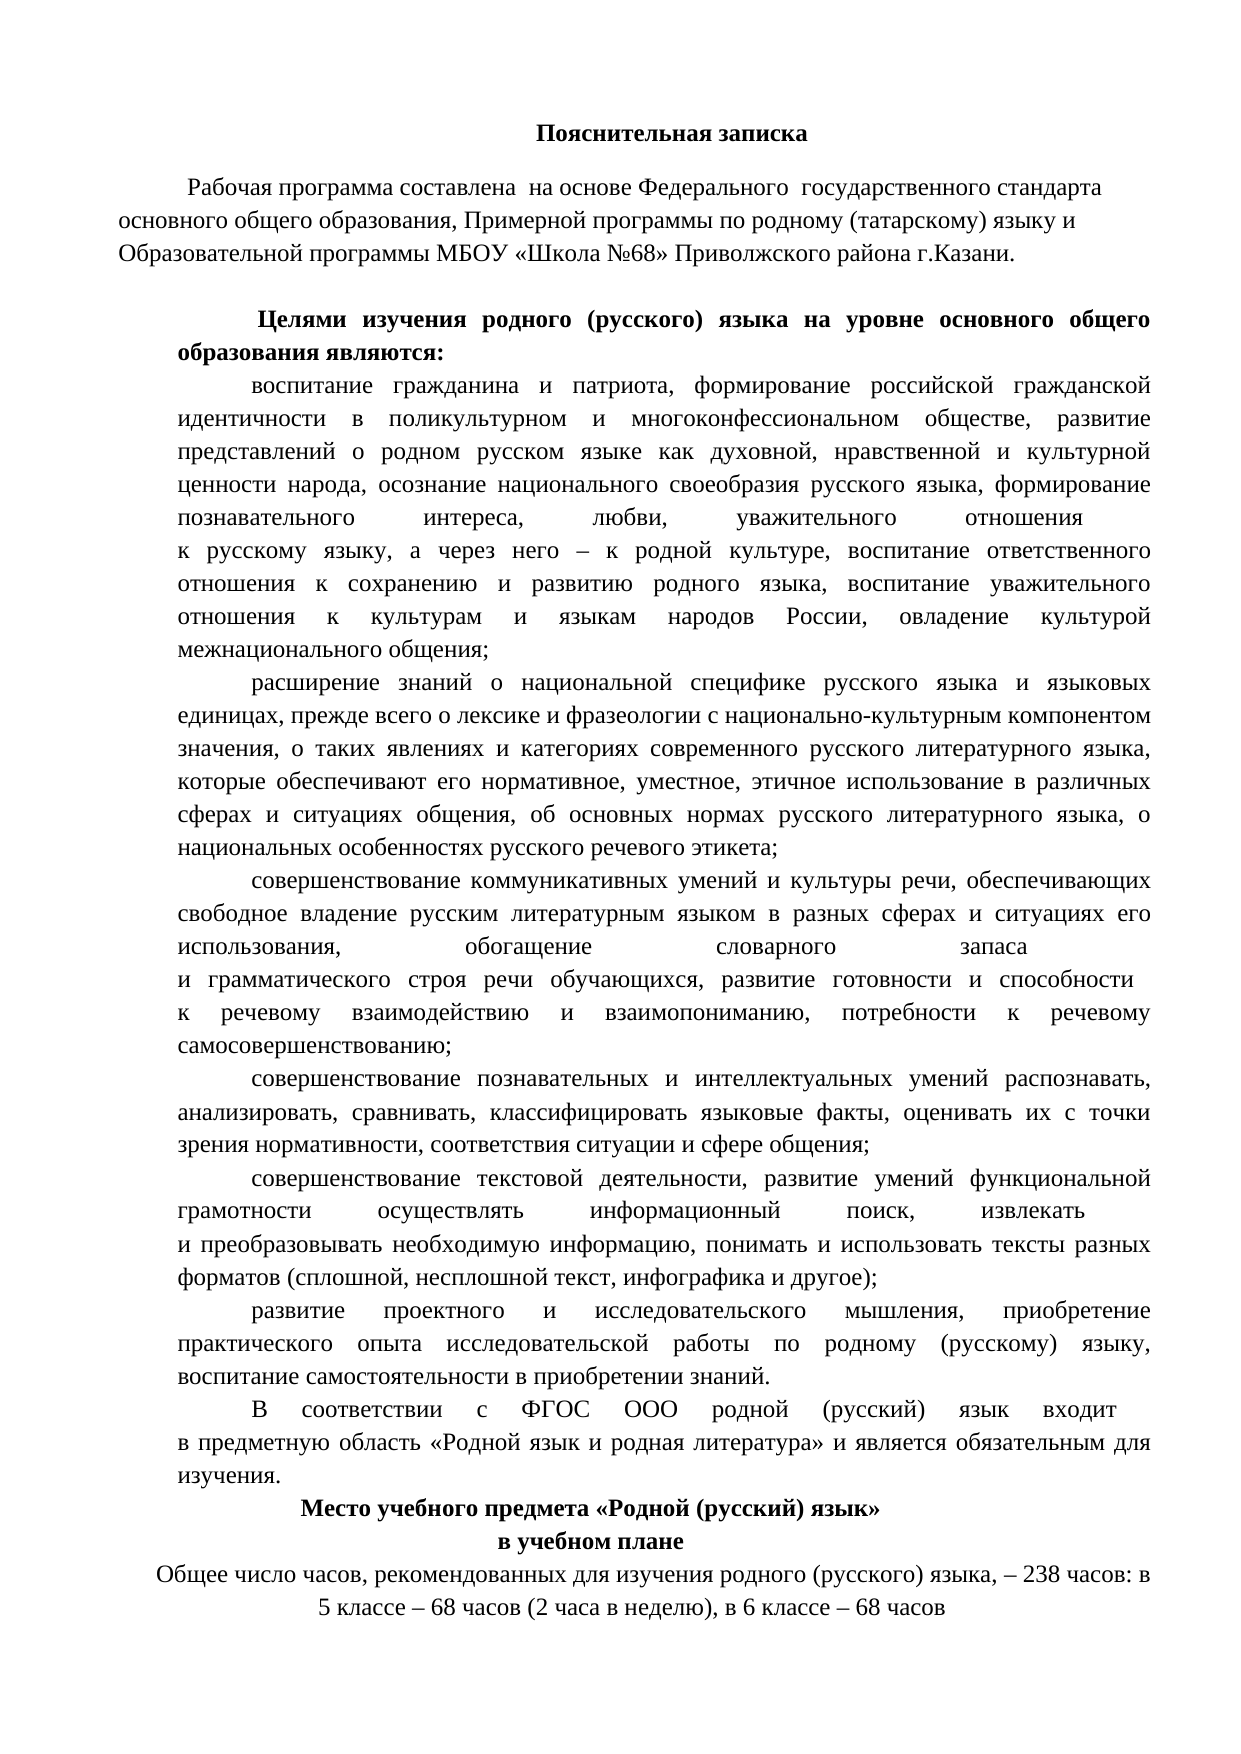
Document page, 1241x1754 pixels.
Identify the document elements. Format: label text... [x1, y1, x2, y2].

text совершенствование познавательных и интеллектуальных умений распознавать, анализировать, сравнивать, классифицировать языковые факты, оценивать их с точки зрения нормативности, соответствия ситуации и сфере общения; [177, 1063, 1152, 1158]
text в учебном плане [29, 1526, 1152, 1554]
text Рабочая программа составлена на основе Федерального государственного стандарта основного общего образования, Примерной программы по родному (татарскому) языку и Образовательной программы МБОУ «Школа №68» Приволжского района г.Казани. [118, 172, 1167, 267]
text развитие проектного и исследовательского мышления, приобретение практического опыта исследовательской работы по родному (русскому) языку, воспитание самостоятельности в приобретении знаний. [177, 1295, 1152, 1389]
text воспитание гражданина и патриота, формирование российской гражданской идентичности в поликультурном и многоконфессиональном обществе, развитие представлений о родном русском языке как духовной, нравственной и культурной ценности народа, осознание национального своеобразия русского языка, формирование познавательного интереса, любви, уважительного отношения к русскому языку, а через него – к родной культуре, воспитание ответственного отношения к сохранению и развитию родного языка, воспитание уважительного отношения к культурам и языкам народов России, овладение культурой межнационального общения; [177, 370, 1152, 663]
text расширение знаний о национальной специфике русского языка и языковых единицах, прежде всего о лексике и фразеологии с национально-культурным компонентом значения, о таких явлениях и категориях современного русского литературного языка, которые обеспечивают его нормативное, уместное, этичное использование в различных сферах и ситуациях общения, об основных нормах русского литературного языка, о национальных особенностях русского речевого этикета; [177, 667, 1152, 861]
text совершенствование коммуникативных умений и культуры речи, обеспечивающих свободное владение русским литературным языком в разных сферах и ситуациях его использования, обогащение словарного запаса и грамматического строя речи обучающихся, развитие готовности и способности к речевому взаимодействию и взаимопониманию, потребности к речевому самосовершенствованию; [177, 865, 1152, 1059]
text совершенствование текстовой деятельности, развитие умений функциональной грамотности осуществлять информационный поиск, извлекать и преобразовывать необходимую информацию, понимать и использовать тексты разных форматов (сплошной, несплошной текст, инфографика и другое); [177, 1163, 1152, 1290]
text Целями изучения родного (русского) языка на уровне основного общего образования являются: [177, 304, 1152, 366]
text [29, 1559, 1152, 1621]
text В соответствии с ФГОС ООО родной (русский) язык входит в предметную область «Родной язык и родная литература» и является обязательным для изучения. [177, 1394, 1152, 1488]
text Место учебного предмета «Родной (русский) язык» [29, 1493, 1152, 1522]
text Пояснительная записка [177, 118, 1167, 147]
